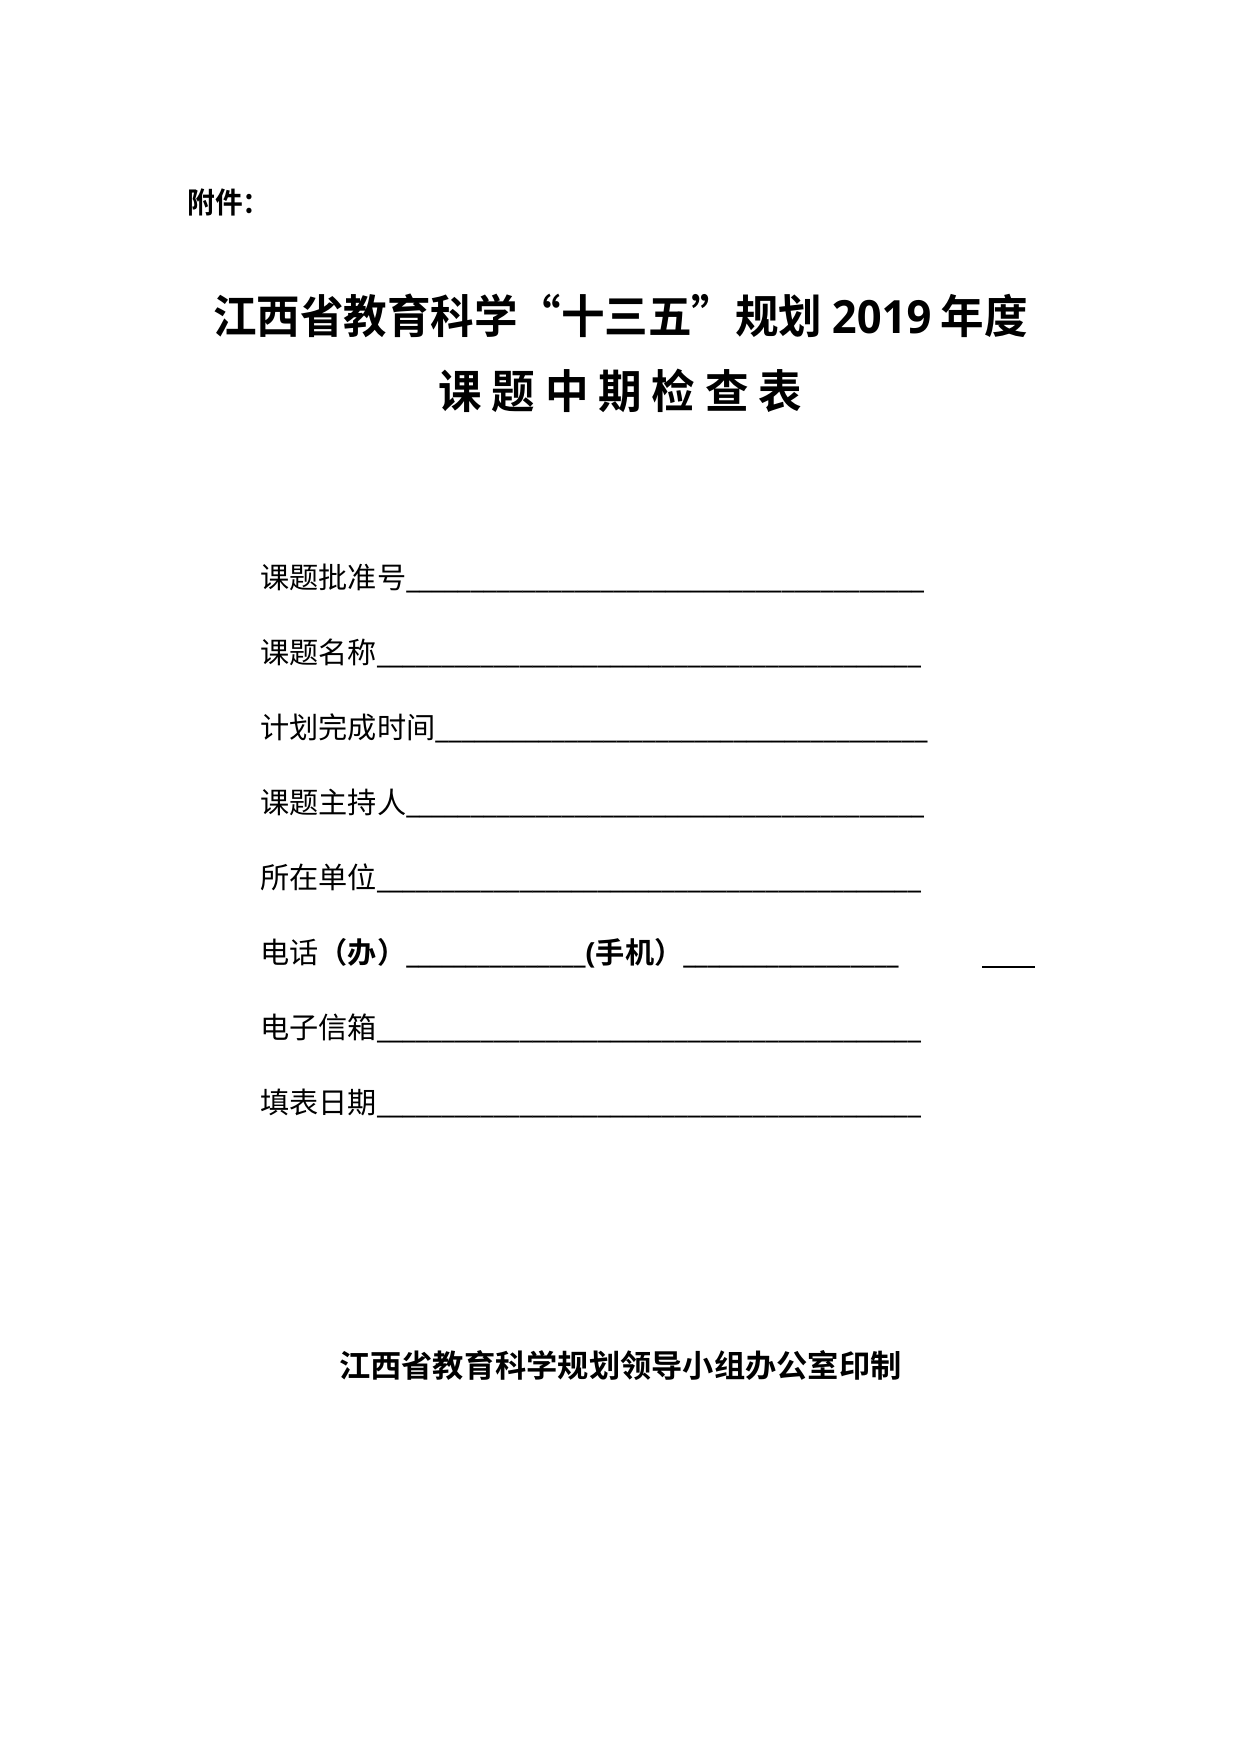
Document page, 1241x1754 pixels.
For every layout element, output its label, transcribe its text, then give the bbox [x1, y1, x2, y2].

text 课题主持人________________________________________ [187, 763, 1053, 838]
text 所在单位__________________________________________ [187, 838, 1053, 913]
text 江西省教育科学规划领导小组办公室印制 [187, 1326, 1053, 1401]
text 填表日期__________________________________________ [187, 1063, 1053, 1138]
text 课题批准号________________________________________ [187, 538, 1053, 613]
text 江西省教育科学“十三五”规划2019年度 [187, 276, 1053, 351]
text 课题名称__________________________________________ [187, 613, 1053, 688]
text 课 题 中 期 检 查 表 [187, 351, 1053, 426]
text 电子信箱__________________________________________ [187, 988, 1053, 1063]
text 附件： [187, 163, 1053, 238]
text 计划完成时间______________________________________ [187, 688, 1053, 763]
text 电话（办）_______________(手机）__________________ [187, 913, 1053, 988]
